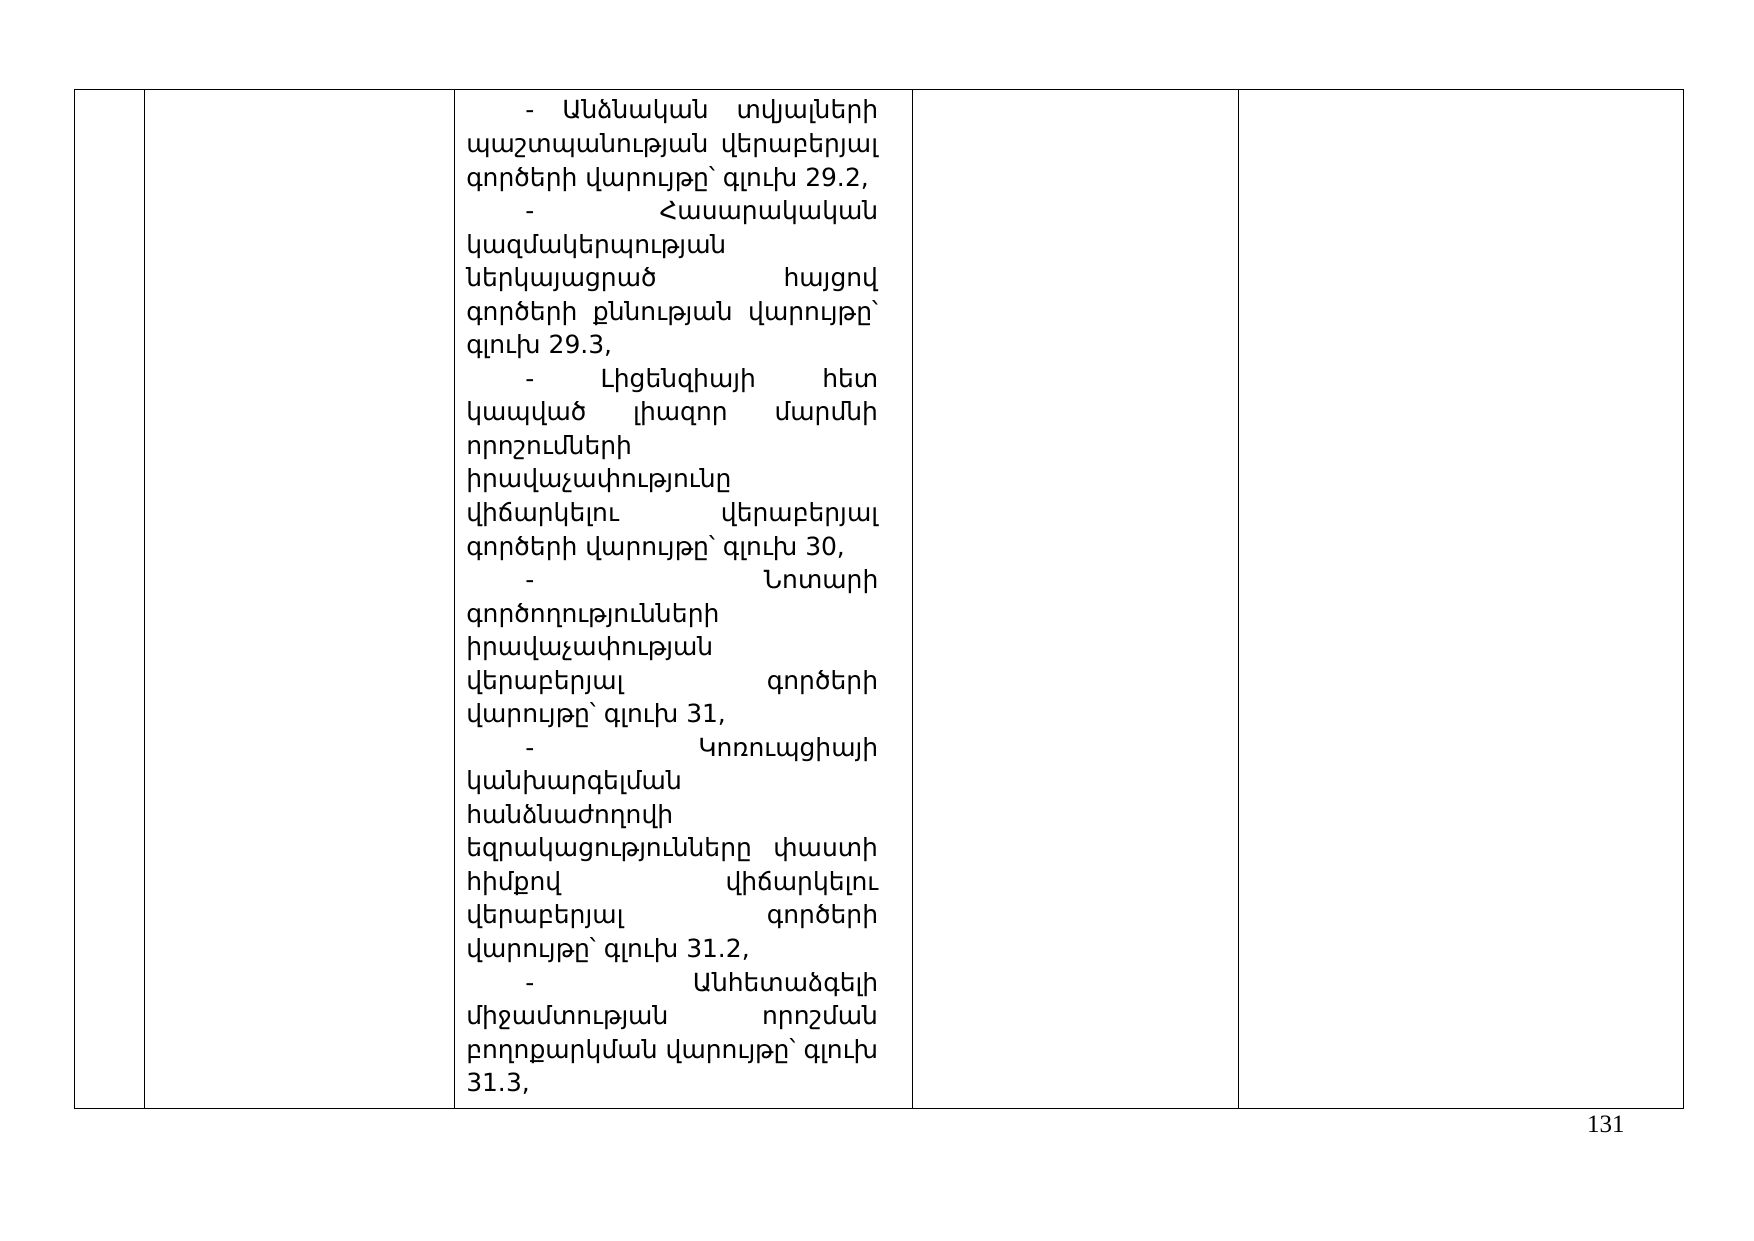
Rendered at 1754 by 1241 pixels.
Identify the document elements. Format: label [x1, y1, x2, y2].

table_cell [913, 90, 1238, 1108]
table_cell [145, 90, 454, 1108]
table_cell [75, 90, 144, 1108]
table_cell [1239, 90, 1683, 1108]
table_cell [455, 90, 912, 1108]
